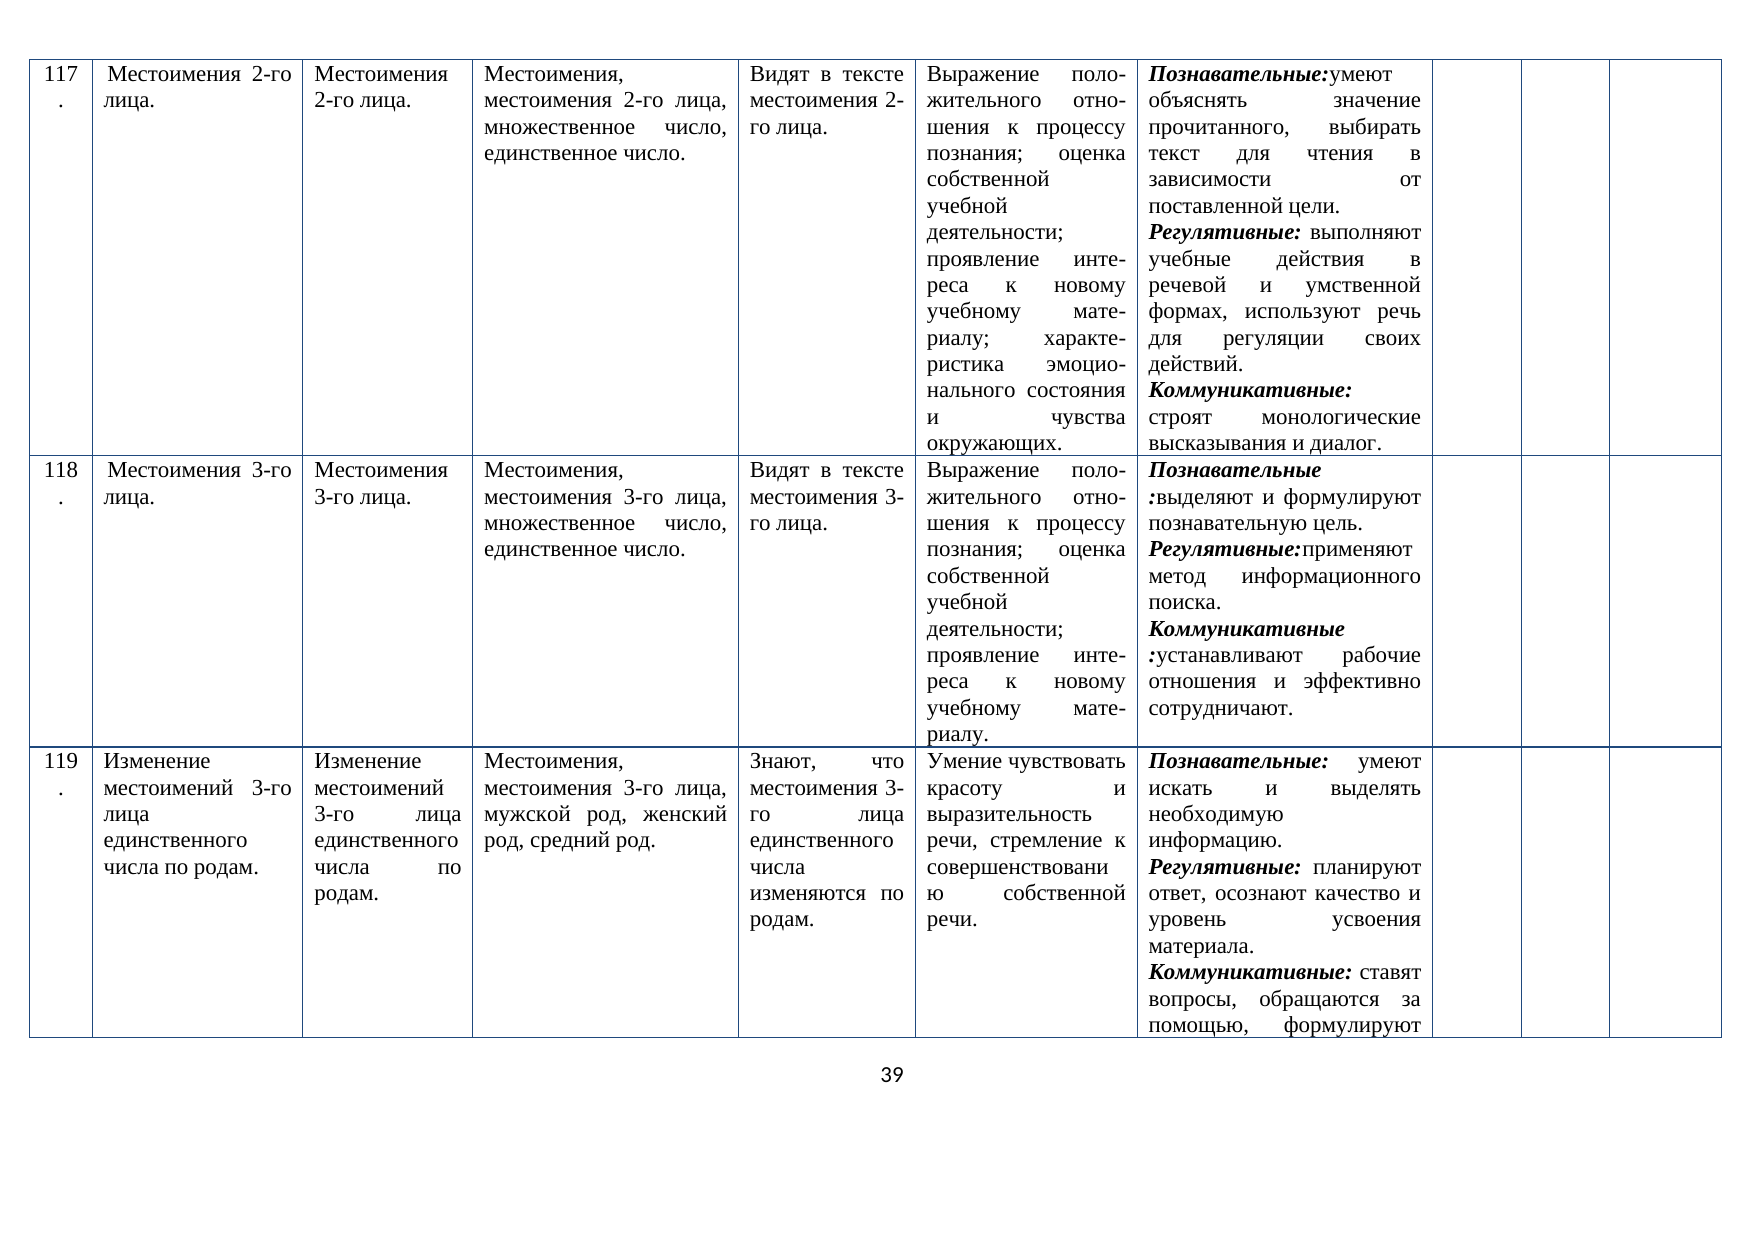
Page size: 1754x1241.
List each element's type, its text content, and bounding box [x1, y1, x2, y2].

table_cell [739, 748, 915, 1037]
table_cell Местоимения 2-го лица. [93, 60, 302, 455]
table_cell [1522, 60, 1609, 455]
table_cell Видят в тексте местоимения 2-го лица. [739, 60, 915, 455]
table_cell 118. [30, 456, 92, 746]
table_cell [1433, 456, 1521, 746]
table_cell 117. [30, 60, 92, 455]
table_cell [1610, 748, 1721, 1037]
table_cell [93, 748, 302, 1037]
table_cell Местоимения, местоимения 2-го лица, множественное число, единственное число. [473, 60, 738, 455]
table_cell Видят в тексте местоимения 3-го лица. [739, 456, 915, 746]
table_cell [1433, 748, 1521, 1037]
table_cell Выражение положительного отношения к процессу познания; оценка собственной учебной деятельности; проявление интереса к новому учебному материалу. [916, 456, 1137, 746]
table_cell Познавательные:выделяют и формулируют познавательную цель. Регулятивные:применяют метод информационного поиска. Коммуникативные:устанавливают рабочие отношения и эффективно сотрудничают. [1138, 456, 1432, 746]
table_cell Местоимения 3-го лица. [93, 456, 302, 746]
table_cell Познавательные:умеют объяснять значение прочитанного, выбирать текст для чтения в зависимости от поставленной цели. Регулятивные: выполняют учебные действия в речевой и умственной формах, используют речь для регуляции своих действий. Коммуникативные: строят монологические высказывания и диалог. [1138, 60, 1432, 455]
table_cell [1610, 456, 1721, 746]
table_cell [1138, 748, 1432, 1037]
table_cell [473, 748, 738, 1037]
table_cell [1433, 60, 1521, 455]
table_cell [1610, 60, 1721, 455]
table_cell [916, 748, 1137, 1037]
table_cell 119. [30, 748, 92, 1037]
table_cell Местоимения 3-го лица. [303, 456, 472, 746]
table_cell Выражение положительного отношения к процессу познания; оценка собственной учебной деятельности; проявление интереса к новому учебному материалу; характеристика эмоционального состояния и чувства окружающих. [916, 60, 1137, 455]
table_cell Местоимения 2-го лица. [303, 60, 472, 455]
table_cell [303, 748, 472, 1037]
table_cell Местоимения, местоимения 3-го лица, множественное число, единственное число. [473, 456, 738, 746]
table_cell [1522, 456, 1609, 746]
table_cell [1522, 748, 1609, 1037]
